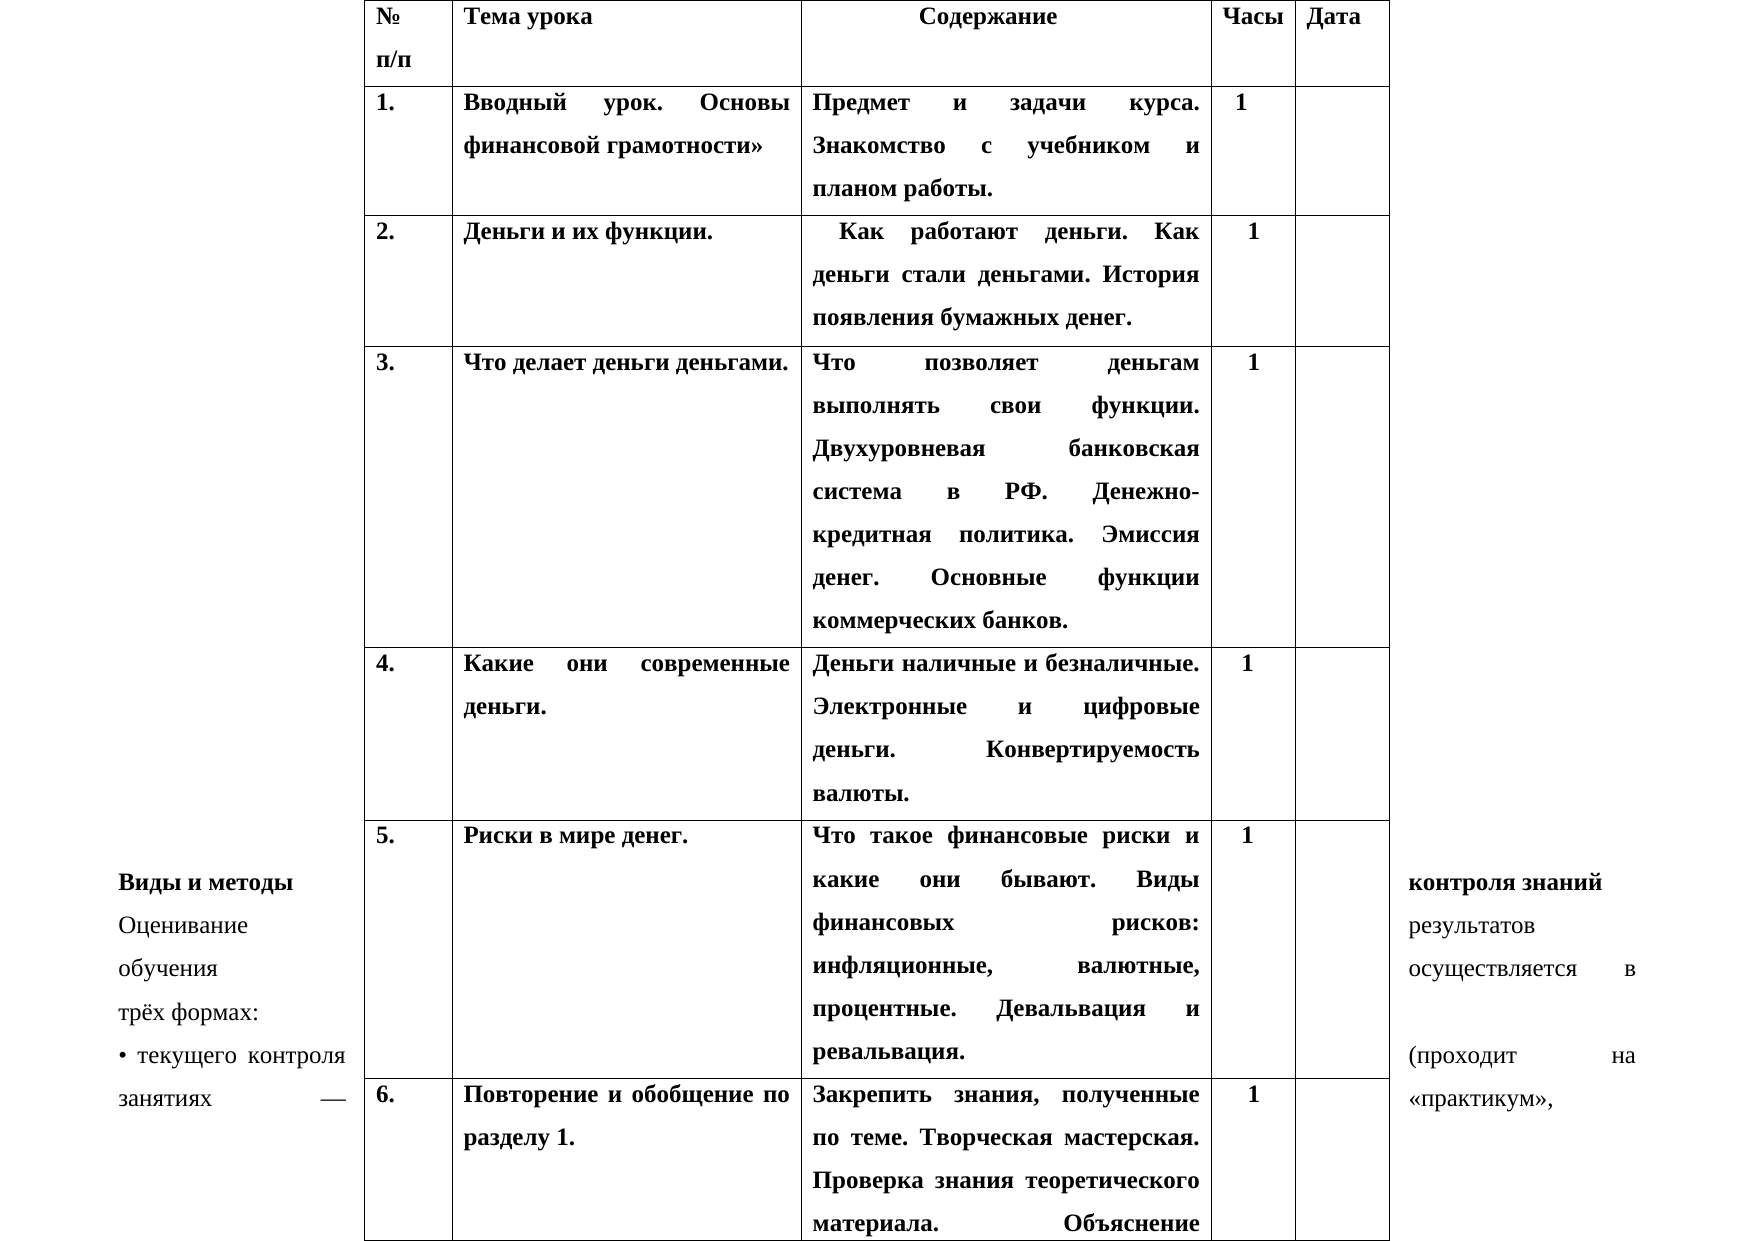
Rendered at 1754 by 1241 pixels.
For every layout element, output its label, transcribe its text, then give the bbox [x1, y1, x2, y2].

table_cell Что такое финансовые риски и какие они бывают. Виды финансовых рисков: инфляционные, валютные, процентные. Девальвация и ревальвация. [802, 821, 1211, 1078]
table_header Тема урока [453, 1, 801, 86]
table_cell 1 [1212, 87, 1295, 215]
table_header Часы [1212, 1, 1295, 86]
table_cell 2. [365, 216, 452, 346]
table_cell 4. [365, 648, 452, 819]
table_cell Что делает деньги деньгами. [453, 347, 801, 647]
text Оценивание результатов обучения осуществляется в трёх формах: [1390, 910, 1636, 1025]
table_cell [1296, 821, 1389, 1078]
table_cell Повторение и обобщение по разделу 1. [453, 1079, 801, 1240]
text Оценивание результатов обучения осуществляется в трёх формах: [118, 910, 364, 1025]
table_cell [1296, 648, 1389, 819]
table_cell [1296, 1079, 1389, 1240]
table_header Дата [1296, 1, 1389, 86]
table_cell Деньги наличные и безналичные. Электронные и цифровые деньги. Конвертируемость валюты. [802, 648, 1211, 819]
table_header № п/п [365, 1, 452, 86]
table_cell 1 [1212, 216, 1295, 346]
text Виды и методы контроля знаний [118, 867, 364, 896]
table_cell 1 [1212, 1079, 1295, 1240]
table_cell [1296, 87, 1389, 215]
table_cell [1296, 347, 1389, 647]
table_cell Что позволяет деньгам выполнять свои функции. Двухуровневая банковская система в РФ. Денежно- кредитная политика. Эмиссия денег. Основные функции коммерческих банков. [802, 347, 1211, 647]
table_cell 1 [1212, 648, 1295, 819]
table_cell [1296, 216, 1389, 346]
table_cell Вводный урок. Основы финансовой грамотности» [453, 87, 801, 215]
table_cell Предмет и задачи курса. Знакомство с учебником и планом работы. [802, 87, 1211, 215]
table_cell Риски в мире денег. [453, 821, 801, 1078]
table_cell 1 [1212, 347, 1295, 647]
table_cell 6. [365, 1079, 452, 1240]
table_cell 3. [365, 347, 452, 647]
text Виды и методы контроля знаний [1390, 867, 1665, 896]
table_cell Какие они современные деньги. [453, 648, 801, 819]
table_cell Деньги и их функции. [453, 216, 801, 346]
table_cell Как работают деньги. Как деньги стали деньгами. История появления бумажных денег. [802, 216, 1211, 346]
table_cell Закрепить знания, полученные по теме. Творческая мастерская. Проверка знания теоретического материала. Объяснение ключевых финансовых аспектов тематики раздела. [802, 1079, 1211, 1240]
table_cell 5. [365, 821, 452, 1078]
table_cell 1. [365, 87, 452, 215]
table_header Содержание [802, 1, 1211, 86]
table_cell 1 [1212, 821, 1295, 1078]
